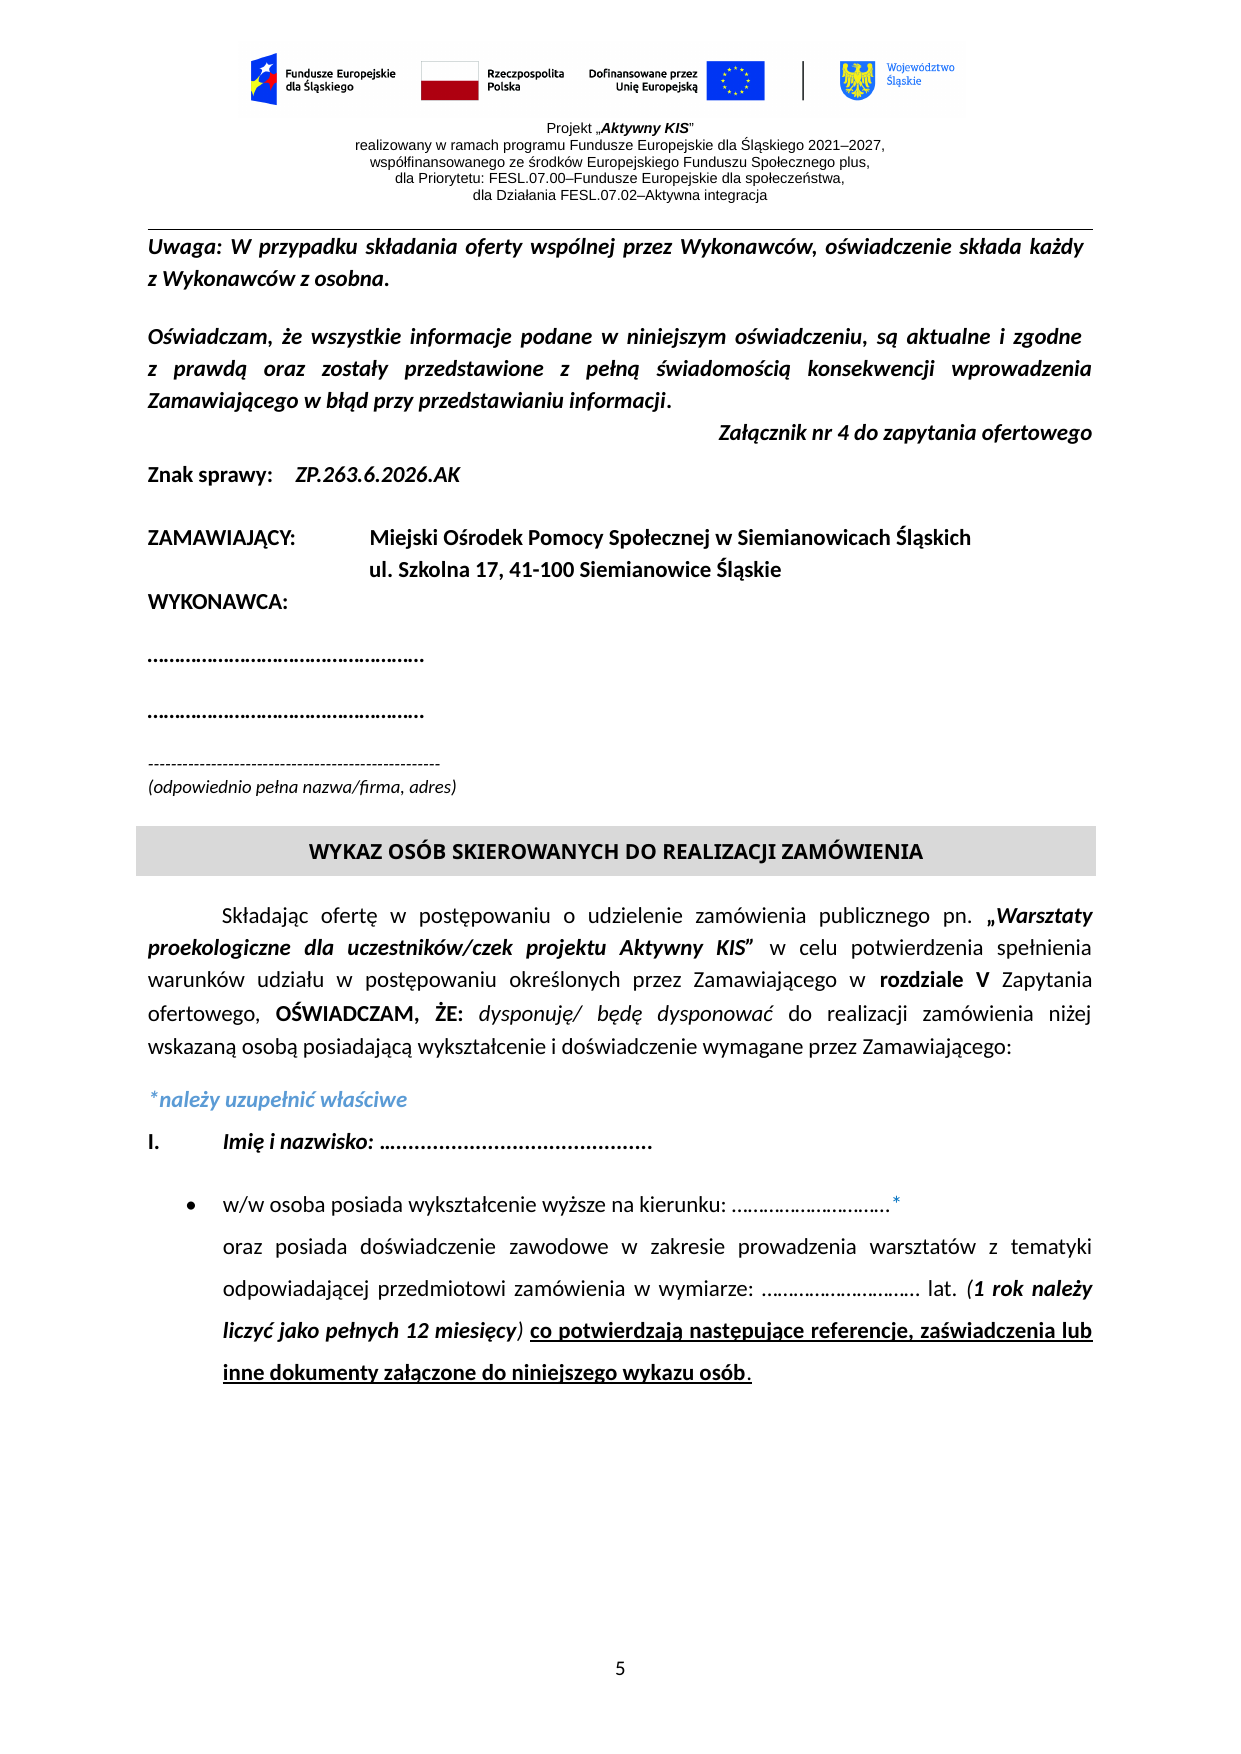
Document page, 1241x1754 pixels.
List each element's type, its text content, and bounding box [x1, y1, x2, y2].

list Imię i nazwisko: ….......................................... [148, 1127, 1092, 1155]
table_header WYKAZ OSÓB SKIEROWANYCH DO REALIZACJI ZAMÓWIENIA [136, 826, 1096, 876]
text *należy uzupełnić właściwe [148, 1085, 1092, 1113]
text …………………………………………… [148, 641, 560, 668]
text Oświadczam, że wszystkie informacje podane w niniejszym oświadczeniu, są aktualne i zgodne z prawdą oraz zostały przedstawione z pełną świadomością konsekwencji wprowadzenia Zamawiającego w błąd przy przedstawianiu informacji. [148, 322, 1092, 414]
text --------------------------------------------------- [148, 753, 560, 776]
text Znak sprawy: ZP.263.6.2026.AK [148, 460, 1092, 488]
text oraz posiada doświadczenie zawodowe w zakresie prowadzenia warsztatów z tematyki odpowiadającej przedmiotowi zamówienia w wymiarze: ………………………… lat. (1 rok należy liczyć jako pełnych 12 miesięcy) co potwierdzają następujące referencje, zaświadczenia lub inne dokumenty załączone do niniejszego wykazu osób. [223, 1232, 1092, 1386]
text ul. Szkolna 17, 41-100 Siemianowice Śląskie [295, 555, 1092, 583]
text ZAMAWIAJĄCY: Miejski Ośrodek Pomocy Społecznej w Siemianowicach Śląskich [148, 523, 1092, 551]
text WYKONAWCA: [148, 587, 1092, 616]
list w/w osoba posiada wykształcenie wyższe na kierunku: …………………………* [185, 1190, 1092, 1218]
text Składając ofertę w postępowaniu o udzielenie zamówienia publicznego pn. „Warsztaty proekologiczne dla uczestników/czek projektu Aktywny KIS” w celu potwierdzenia spełnienia warunków udziału w postępowaniu określonych przez Zamawiającego w rozdziale V Zapytania ofertowego, OŚWIADCZAM, ŻE: dysponuję/ będę dysponować do realizacji zamówienia niżej wskazaną osobą posiadającą wykształcenie i doświadczenie wymagane przez Zamawiającego: [148, 901, 1092, 1060]
text (odpowiednio pełna nazwa/firma, adres) [148, 776, 560, 798]
picture [238, 41, 967, 118]
text …………………………………………… [148, 697, 560, 724]
text Załącznik nr 4 do zapytania ofertowego [148, 418, 1092, 446]
text Uwaga: W przypadku składania oferty wspólnej przez Wykonawców, oświadczenie składa każdy z Wykonawców z osobna. [148, 232, 1092, 293]
